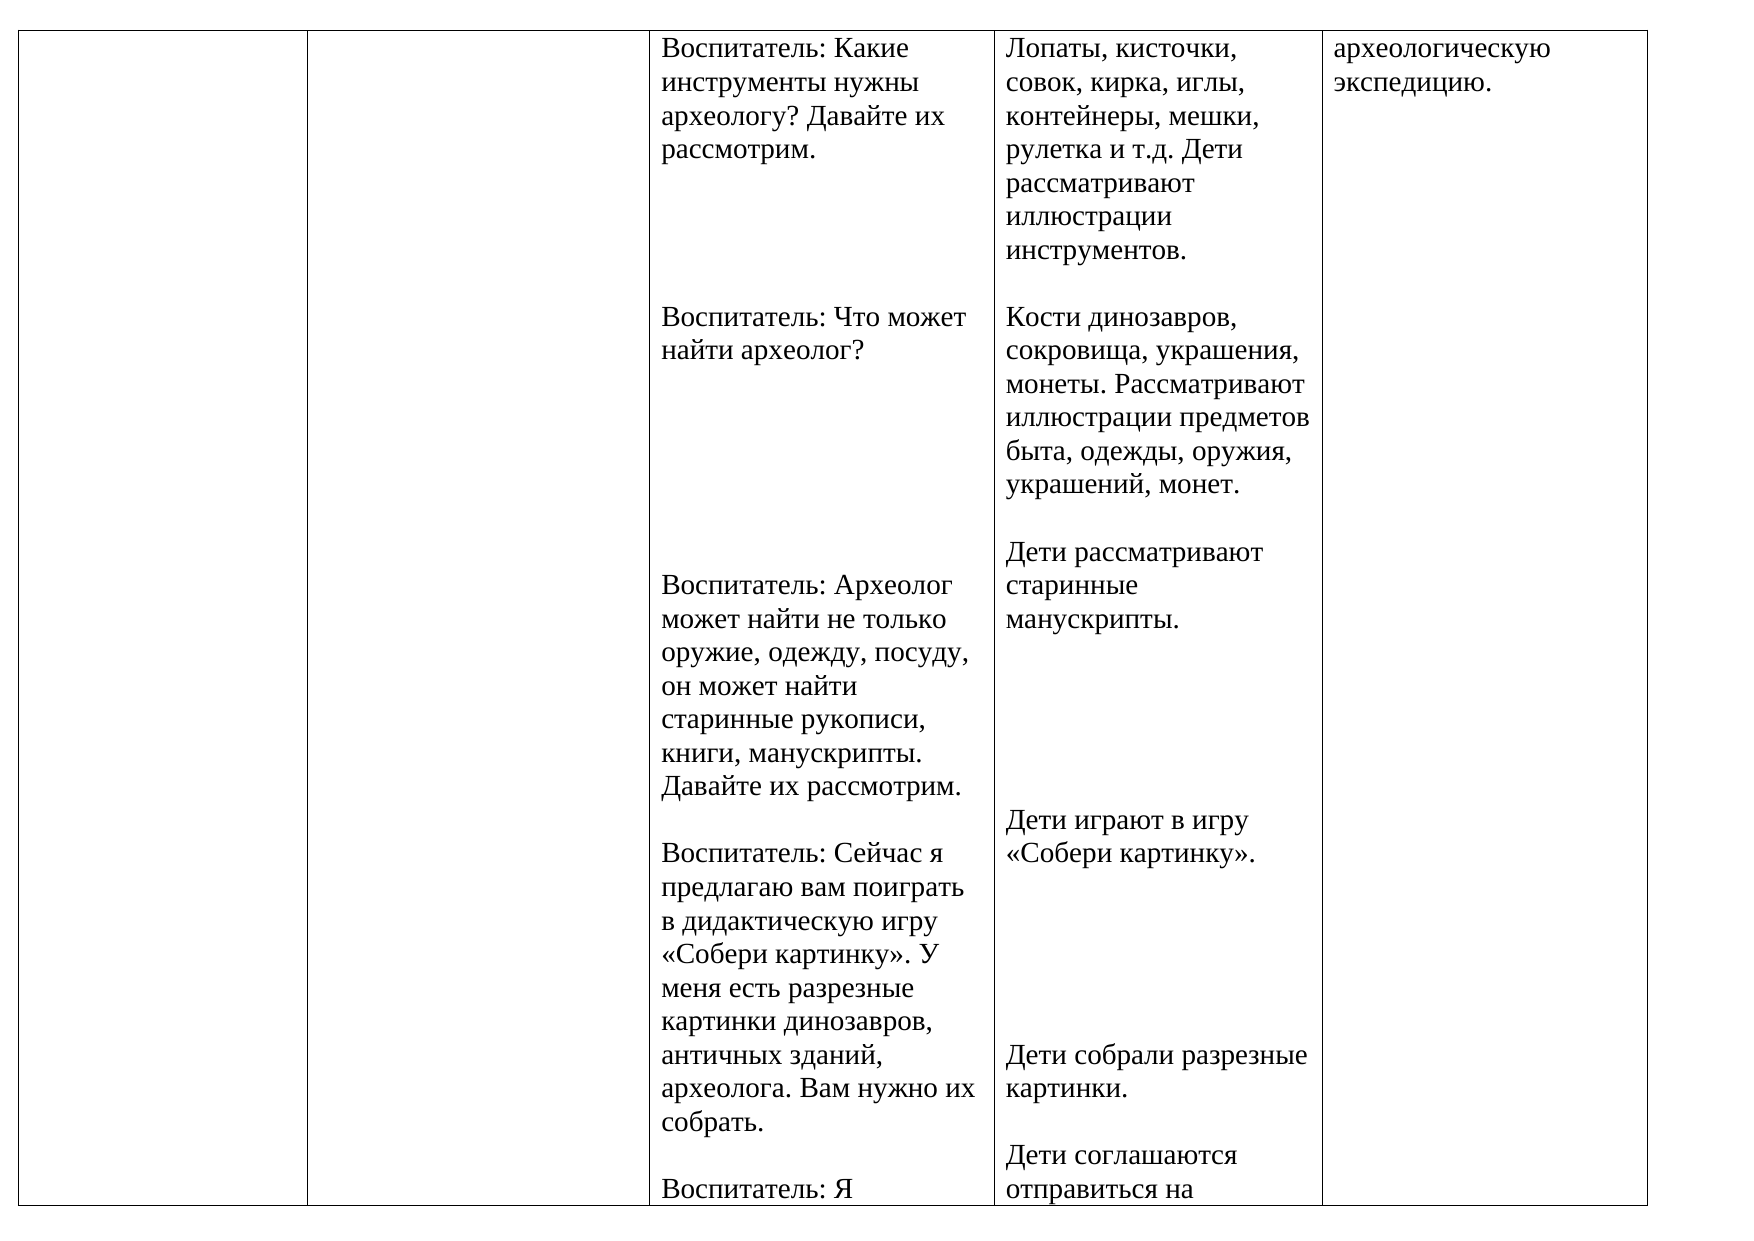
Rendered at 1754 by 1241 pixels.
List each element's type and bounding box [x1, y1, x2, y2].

table_cell [1323, 31, 1647, 1204]
table_cell [19, 31, 307, 1204]
table_cell [308, 31, 649, 1204]
table_cell [650, 31, 994, 1204]
table_cell [995, 31, 1322, 1204]
